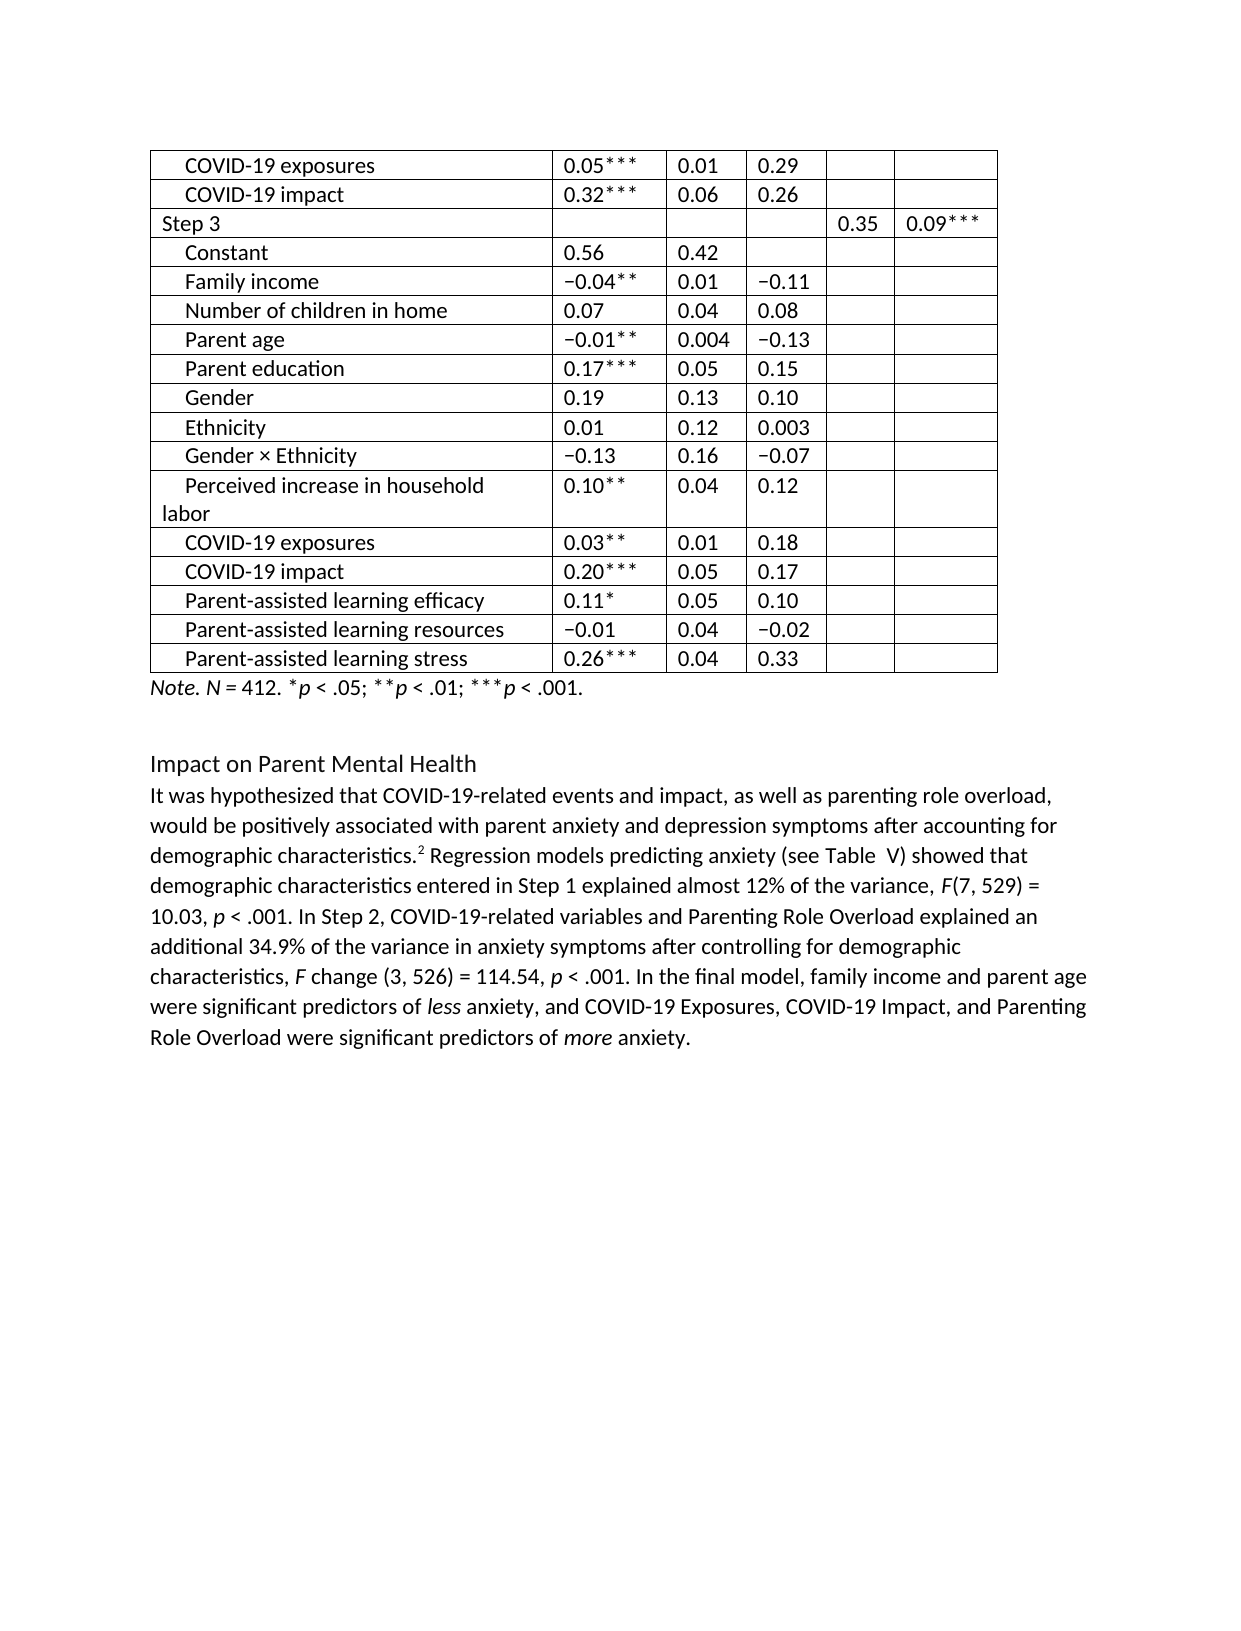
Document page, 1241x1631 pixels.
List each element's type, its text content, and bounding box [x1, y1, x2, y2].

table_cell COVID-19 impact [151, 180, 552, 208]
table_cell Parent age [151, 325, 552, 353]
table_cell Perceived increase in household labor [151, 471, 552, 527]
table_cell 0.004 [667, 325, 746, 353]
table_cell 0.01 [667, 528, 746, 556]
table_cell [827, 296, 894, 324]
table_cell −0.01 [553, 615, 666, 643]
table_cell [827, 267, 894, 295]
table_cell 0.09*** [895, 209, 997, 237]
table_cell Constant [151, 238, 552, 266]
table_cell 0.04 [667, 644, 746, 672]
table_cell 0.17 [747, 557, 826, 585]
subtitle Impact on Parent Mental Health [150, 748, 1090, 778]
table_cell [895, 180, 997, 208]
table_cell 0.20*** [553, 557, 666, 585]
table_cell [895, 557, 997, 585]
table_cell 0.05*** [553, 151, 666, 179]
table_cell [827, 238, 894, 266]
table_cell −0.13 [747, 325, 826, 353]
table_cell 0.01 [667, 151, 746, 179]
table_cell 0.15 [747, 355, 826, 382]
table_cell [553, 209, 666, 237]
table_cell [747, 238, 826, 266]
table_cell 0.17*** [553, 355, 666, 382]
table_cell 0.05 [667, 586, 746, 614]
table_cell COVID-19 impact [151, 557, 552, 585]
table_cell Parent-assisted learning resources [151, 615, 552, 643]
table_cell 0.06 [667, 180, 746, 208]
table_cell [895, 586, 997, 614]
table_cell 0.19 [553, 384, 666, 412]
table_cell 0.10** [553, 471, 666, 527]
table_cell 0.18 [747, 528, 826, 556]
table_cell 0.12 [667, 413, 746, 441]
table_cell Step 3 [151, 209, 552, 237]
table_cell [895, 471, 997, 527]
table_cell 0.03** [553, 528, 666, 556]
table_cell −0.13 [553, 442, 666, 470]
table_cell [827, 325, 894, 353]
table_cell 0.33 [747, 644, 826, 672]
table_cell [827, 528, 894, 556]
text Note. N = 412. *p < .05; **p < .01; ***p < .001. [150, 673, 1090, 701]
table_cell Ethnicity [151, 413, 552, 441]
table_cell 0.12 [747, 471, 826, 527]
table_cell 0.56 [553, 238, 666, 266]
table_cell [895, 615, 997, 643]
table_cell 0.04 [667, 296, 746, 324]
table_cell [827, 413, 894, 441]
table_cell [827, 384, 894, 412]
table_cell 0.10 [747, 384, 826, 412]
table_cell 0.05 [667, 557, 746, 585]
table_cell [747, 209, 826, 237]
table_cell [895, 355, 997, 382]
table_cell [895, 151, 997, 179]
table_cell Parent-assisted learning stress [151, 644, 552, 672]
table_cell Gender × Ethnicity [151, 442, 552, 470]
table_cell 0.11* [553, 586, 666, 614]
table_cell [895, 267, 997, 295]
table_cell Number of children in home [151, 296, 552, 324]
table_cell 0.01 [553, 413, 666, 441]
table_cell [667, 209, 746, 237]
table_cell 0.04 [667, 615, 746, 643]
table_cell [895, 442, 997, 470]
table_cell [895, 238, 997, 266]
table_cell [827, 355, 894, 382]
table_cell −0.11 [747, 267, 826, 295]
table_cell [827, 151, 894, 179]
table_cell COVID-19 exposures [151, 151, 552, 179]
table_cell −0.07 [747, 442, 826, 470]
table_cell Gender [151, 384, 552, 412]
text It was hypothesized that COVID-19-related events and impact, as well as parenting role overload, would be positively associated with parent anxiety and depression symptoms after accounting for demographic characteristics.2 Regression models predicting anxiety (see Table V) showed that demographic characteristics entered in Step 1 explained almost 12% of the variance, F(7, 529) = 10.03, p < .001. In Step 2, COVID-19-related variables and Parenting Role Overload explained an additional 34.9% of the variance in anxiety symptoms after controlling for demographic characteristics, F change (3, 526) = 114.54, p < .001. In the final model, family income and parent age were significant predictors of less anxiety, and COVID-19 Exposures, COVID-19 Impact, and Parenting Role Overload were significant predictors of more anxiety. [150, 781, 1090, 1051]
table_cell 0.04 [667, 471, 746, 527]
table_cell [827, 615, 894, 643]
table_cell [895, 413, 997, 441]
table_cell 0.07 [553, 296, 666, 324]
table_cell 0.13 [667, 384, 746, 412]
table_cell 0.003 [747, 413, 826, 441]
table_cell Parent-assisted learning efficacy [151, 586, 552, 614]
table_cell −0.01** [553, 325, 666, 353]
table_cell −0.02 [747, 615, 826, 643]
table_cell [827, 557, 894, 585]
table_cell 0.42 [667, 238, 746, 266]
table_cell −0.04** [553, 267, 666, 295]
table_cell 0.16 [667, 442, 746, 470]
table_cell [895, 296, 997, 324]
table_cell Family income [151, 267, 552, 295]
table_cell 0.32*** [553, 180, 666, 208]
table_cell [895, 644, 997, 672]
table_cell 0.05 [667, 355, 746, 382]
table_cell COVID-19 exposures [151, 528, 552, 556]
table_cell [827, 644, 894, 672]
table_cell [827, 471, 894, 527]
table_cell Parent education [151, 355, 552, 382]
table_cell [895, 528, 997, 556]
table_cell [827, 180, 894, 208]
table_cell 0.10 [747, 586, 826, 614]
table_cell 0.08 [747, 296, 826, 324]
table_cell [827, 586, 894, 614]
table_cell [827, 442, 894, 470]
table_cell 0.29 [747, 151, 826, 179]
table_cell 0.35 [827, 209, 894, 237]
table_cell [895, 325, 997, 353]
table_cell 0.01 [667, 267, 746, 295]
table_cell 0.26*** [553, 644, 666, 672]
table_cell [895, 384, 997, 412]
table_cell 0.26 [747, 180, 826, 208]
